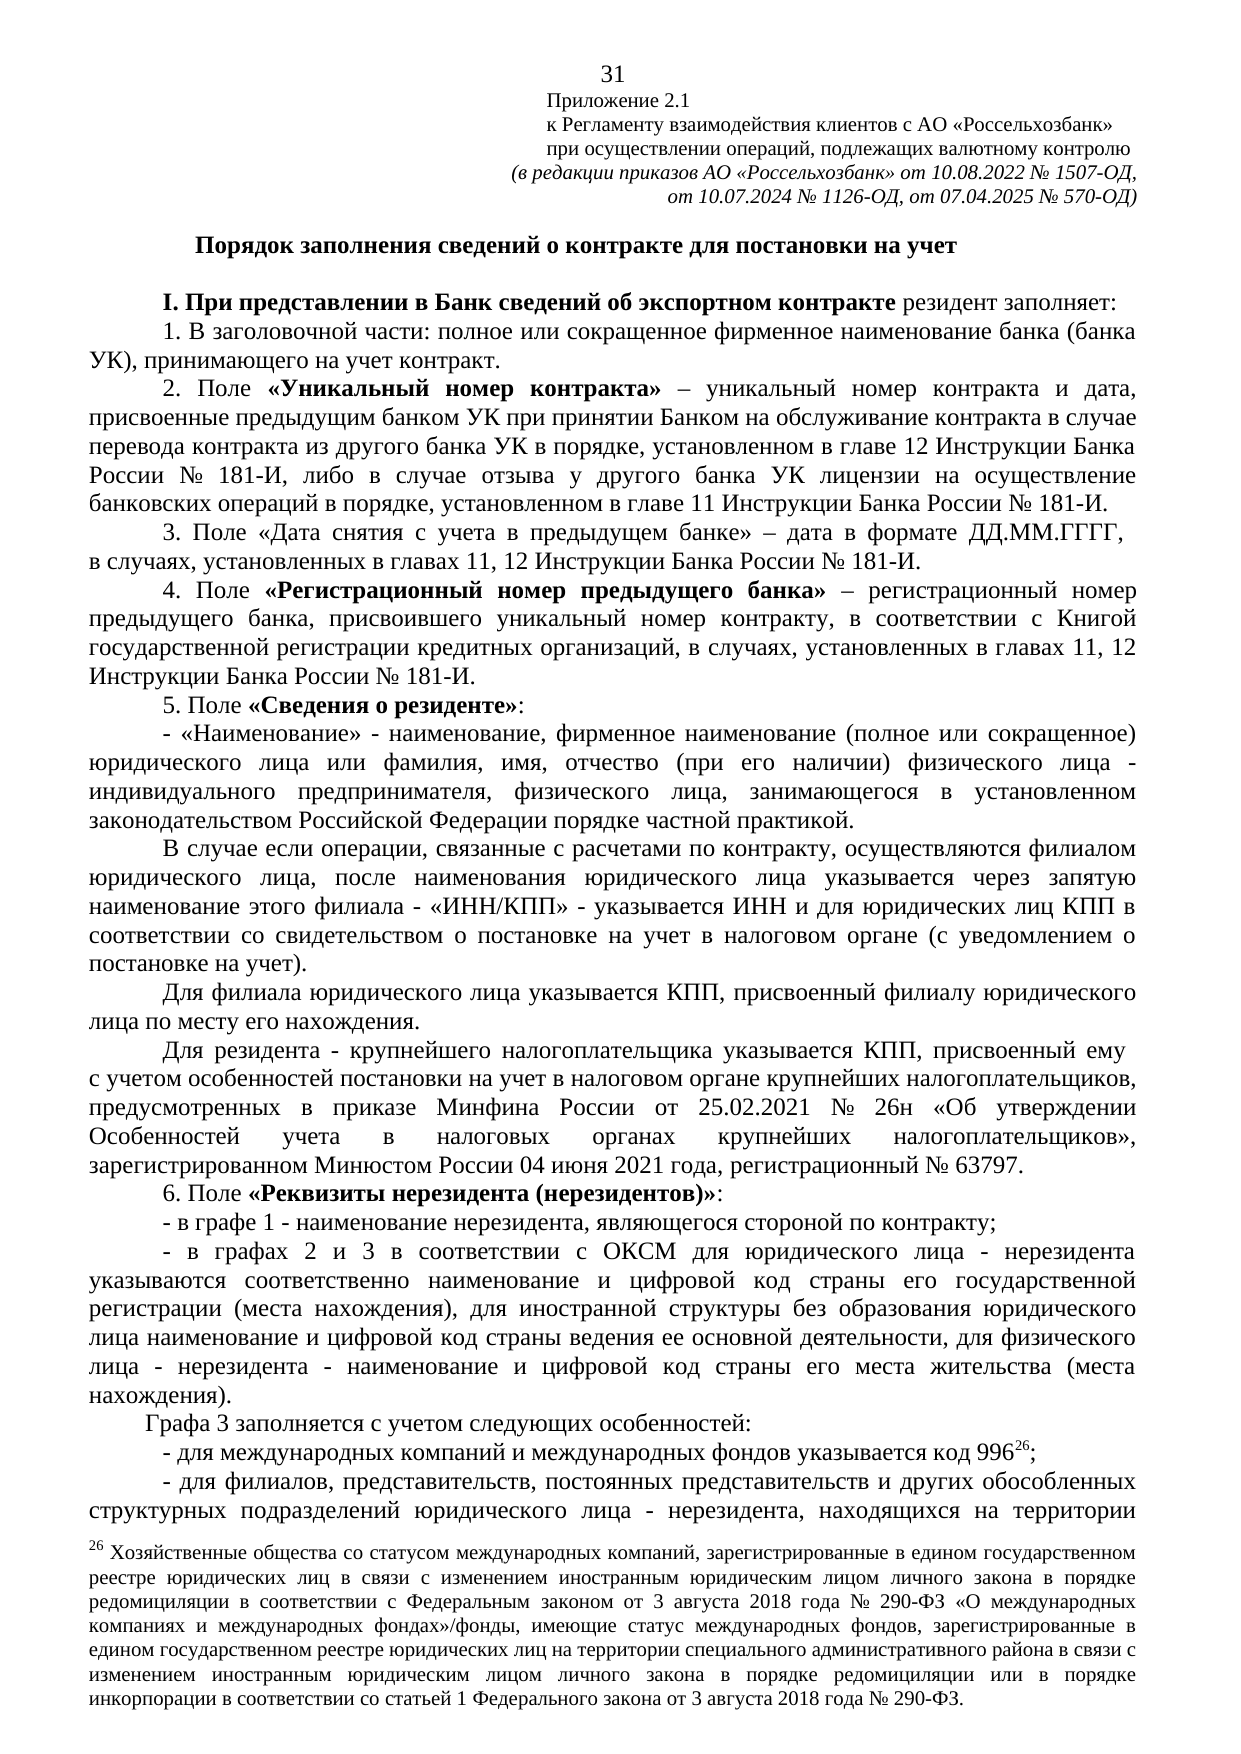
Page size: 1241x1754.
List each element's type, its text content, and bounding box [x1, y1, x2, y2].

text Приложение 2.1 [546, 88, 1137, 112]
text Для резидента - крупнейшего налогоплательщика указывается КПП, присвоенный ему с учетом особенностей постановки на учет в налоговом органе крупнейших налогоплательщиков, предусмотренных в приказе Минфина России от 25.02.2021 № 26н «Об утверждении Особенностей учета в налоговых органах крупнейших налогоплательщиков», зарегистрированном Минюстом России 04 июня 2021 года, регистрационный № 63797. [89, 1035, 1137, 1178]
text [89, 1466, 1137, 1523]
text при осуществлении операций, подлежащих валютному контролю [546, 136, 1137, 160]
text 4. Поле «Регистрационный номер предыдущего банка» – регистрационный номер предыдущего банка, присвоившего уникальный номер контракту, в соответствии с Книгой государственной регистрации кредитных организаций, в случаях, установленных в главах 11, 12 Инструкции Банка России № 181-И. [89, 575, 1137, 690]
text Графа 3 заполняется с учетом следующих особенностей: [89, 1408, 1137, 1437]
text В случае если операции, связанные с расчетами по контракту, осуществляются филиалом юридического лица, после наименования юридического лица указывается через запятую наименование этого филиала - «ИНН/КПП» - указывается ИНН и для юридических лиц КПП в соответствии со свидетельством о постановке на учет в налоговом органе (с уведомлением о постановке на учет). [89, 833, 1137, 977]
text 2. Поле «Уникальный номер контракта» – уникальный номер контракта и дата, присвоенные предыдущим банком УК при принятии Банком на обслуживание контракта в случае перевода контракта из другого банка УК в порядке, установленном в главе 12 Инструкции Банка России № 181-И, либо в случае отзыва у другого банка УК лицензии на осуществление банковских операций в порядке, установленном в главе 11 Инструкции Банка России № 181-И. [89, 373, 1137, 517]
text (в редакции приказов АО «Россельхозбанк» от 10.08.2022 № 1507-ОД, [502, 160, 1137, 184]
text Порядок заполнения сведений о контракте для постановки на учет [89, 230, 1063, 258]
text - «Наименование» - наименование, фирменное наименование (полное или сокращенное) юридического лица или фамилия, имя, отчество (при его наличии) физического лица - индивидуального предпринимателя, физического лица, занимающегося в установленном законодательством Российской Федерации порядке частной практикой. [89, 718, 1137, 833]
text 6. Поле «Реквизиты нерезидента (нерезидентов)»: [89, 1178, 1137, 1207]
text 3. Поле «Дата снятия с учета в предыдущем банке» – дата в формате ДД.ММ.ГГГГ, в случаях, установленных в главах 11, 12 Инструкции Банка России № 181-И. [89, 517, 1137, 575]
text 5. Поле «Сведения о резиденте»: [89, 690, 1137, 718]
text 1. В заголовочной части: полное или сокращенное фирменное наименование банка (банка УК), принимающего на учет контракт. [89, 316, 1137, 373]
text I. При представлении в Банк сведений об экспортном контракте резидент заполняет: [89, 287, 1137, 316]
text - в графе 1 - наименование нерезидента, являющегося стороной по контракту; [89, 1207, 1137, 1236]
text - для международных компаний и международных фондов указывается код 996; [89, 1437, 1137, 1466]
text от 10.07.2024 № 1126-ОД, от 07.04.2025 № 570-ОД) [502, 184, 1137, 208]
text - в графах 2 и 3 в соответствии с ОКСМ для юридического лица - нерезидента указываются соответственно наименование и цифровой код страны его государственной регистрации (места нахождения), для иностранной структуры без образования юридического лица наименование и цифровой код страны ведения ее основной деятельности, для физического лица - нерезидента - наименование и цифровой код страны его места жительства (места нахождения). [89, 1236, 1137, 1408]
text к Регламенту взаимодействия клиентов с АО «Россельхозбанк» [546, 112, 1137, 136]
text Для филиала юридического лица указывается КПП, присвоенный филиалу юридического лица по месту его нахождения. [89, 977, 1137, 1035]
